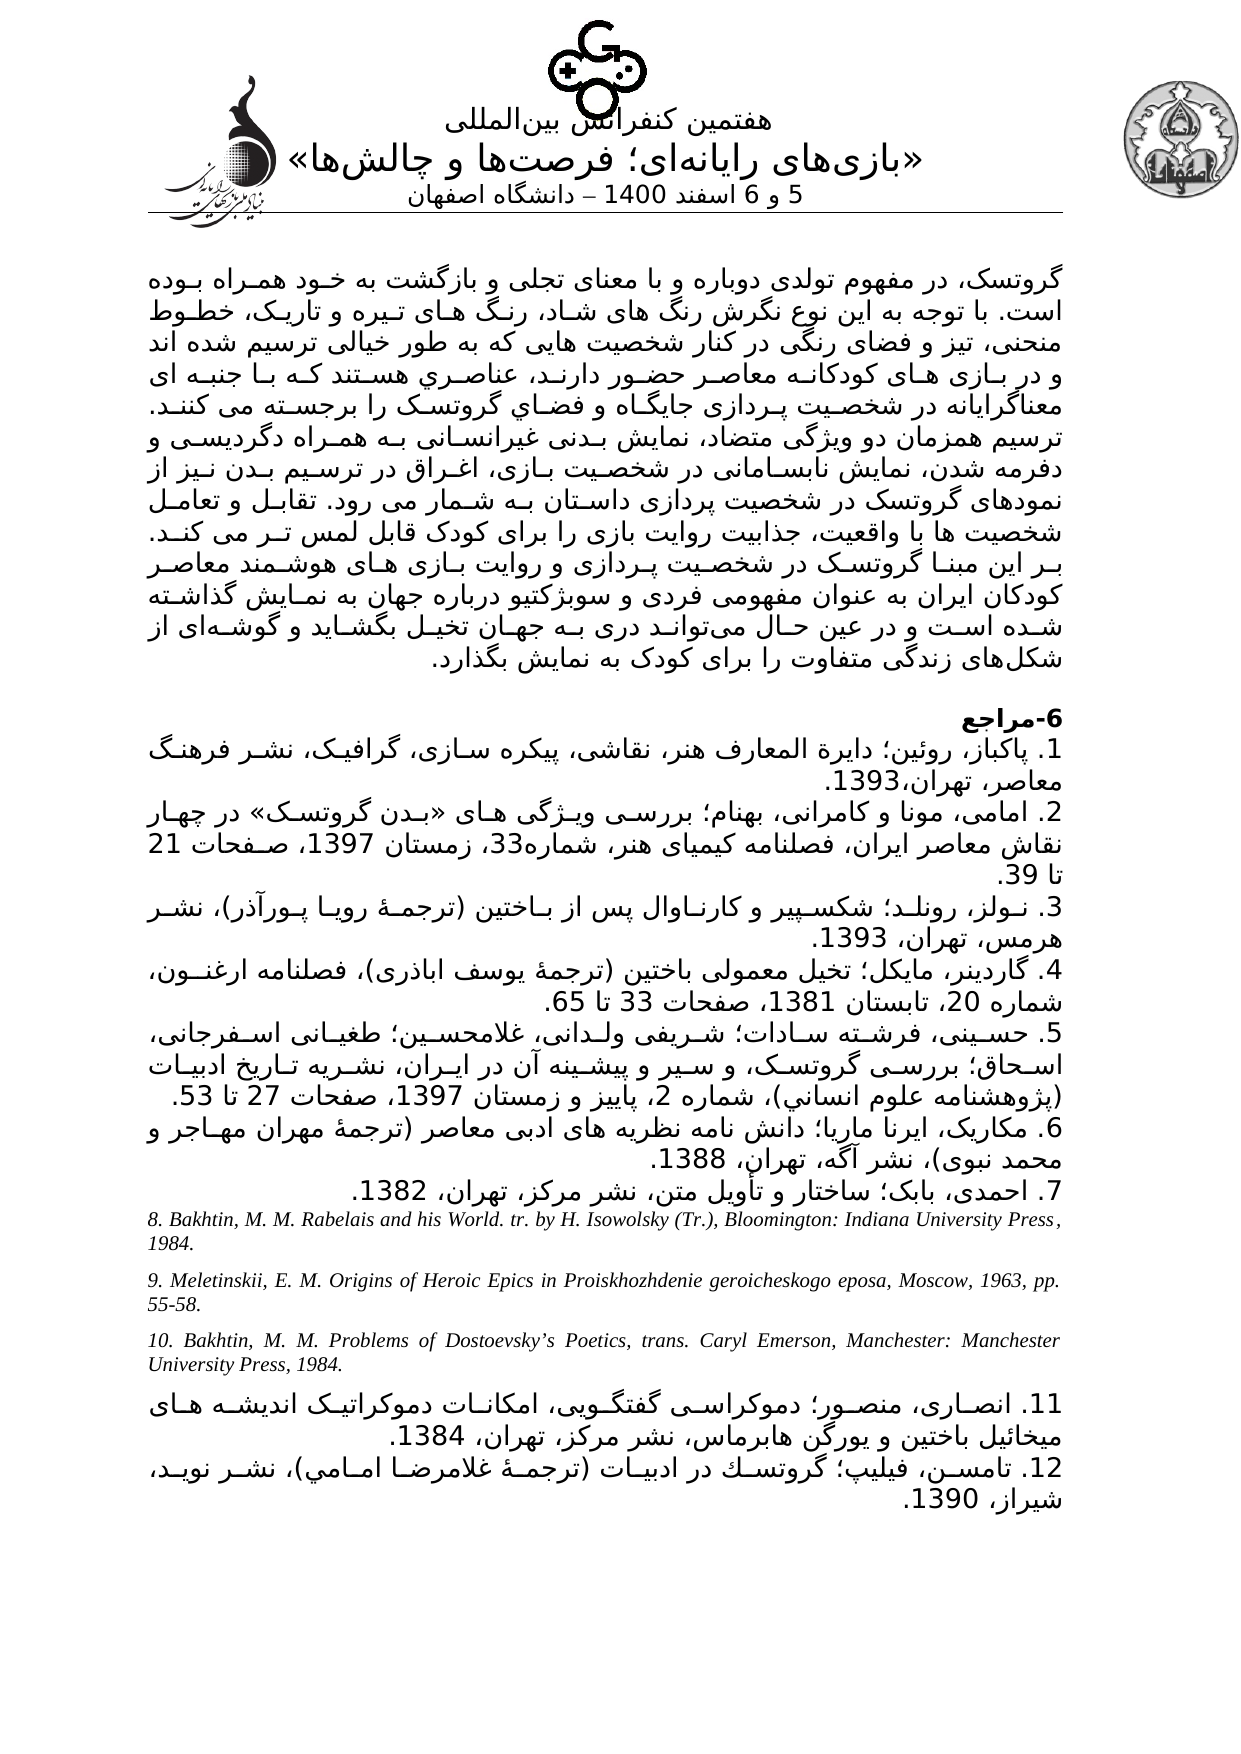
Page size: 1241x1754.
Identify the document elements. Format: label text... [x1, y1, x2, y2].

text 8. Bakhtin, M. M. Rabelais and his World. tr. by H. Isowolsky (Tr.), Bloomington: Indiana University Press, 1984. [147, 1207, 1063, 1255]
picture [547, 18, 648, 122]
text 2. امامی، مونا و کامرانی، بهنام؛ بررسی ویژگی های «بدن گروتسک» در چهار نقاش معاصر ایران، فصلنامه کیمیای هنر، شماره33، زمستان 1397، صفحات 21 تا 39. [148, 797, 1063, 891]
text 5. حسینی، فرشته سادات؛ شریفی ولدانی، غلامحسین؛ طغیانی اسفرجانی، اسحاق؛ بررسی گروتسک، و سیر و پیشینه آن در ایران، نشریه تاريخ ادبيات (پژوهشنامه علوم انساني)، شماره 2، پاییز و زمستان 1397، صفحات 27 تا 53. [148, 1017, 1063, 1112]
text 7. احمدی، بابک؛ ساختار و تأویل متن، نشر مرکز، تهران، 1382. [148, 1175, 1063, 1207]
text 6. مکاریک، ایرنا ماریا؛ دانش نامه نظریه های ادبی معاصر (ترجمۀ مهران مهاجر و محمد نبوی)، نشر آگه، تهران، 1388. [148, 1112, 1063, 1175]
picture [147, 75, 302, 229]
text 12. تامسن، فيليپ؛ گروتسك در ادبیات (ترجمۀ غلامرضا امامي)، نشر نوید، شیراز، 1390. [148, 1452, 1063, 1515]
picture [1120, 79, 1241, 199]
text 10. Bakhtin, M. M. Problems of Dostoevsky’s Poetics, trans. Caryl Emerson, Manchester: Manchester University Press, 1984. [147, 1328, 1063, 1376]
text 6-مراجع [148, 704, 1063, 733]
text 9. Meletinskii, E. M. Origins of Heroic Epics in Proiskhozhdenie geroicheskogo eposa, Moscow, 1963, pp. 55-58. [147, 1267, 1063, 1316]
text 3. نولز، رونلد؛ شکسپیر و کارناوال پس از باختین (ترجمۀ رویا پورآذر)، نشر هرمس، تهران، 1393. [148, 891, 1063, 954]
text 11. انصاری، منصور؛ دموکراسی گفتگویی، امکانات دموکراتیک اندیشه های میخائیل باختین و یورگن هابرماس، نشر مرکز، تهران، 1384. [148, 1389, 1063, 1452]
text 4. گاردینر، مایکل؛ تخیل معمولی باختین (ترجمۀ یوسف اباذری)، فصلنامه ارغنون، شماره 20، تابستان 1381، صفحات 33 تا 65. [148, 954, 1063, 1017]
text 1. پاکباز، روئین؛ دایرة المعارف هنر، نقاشی، پیکره سازی، گرافیک، نشر فرهنگ معاصر، تهران،1393. [148, 733, 1063, 797]
